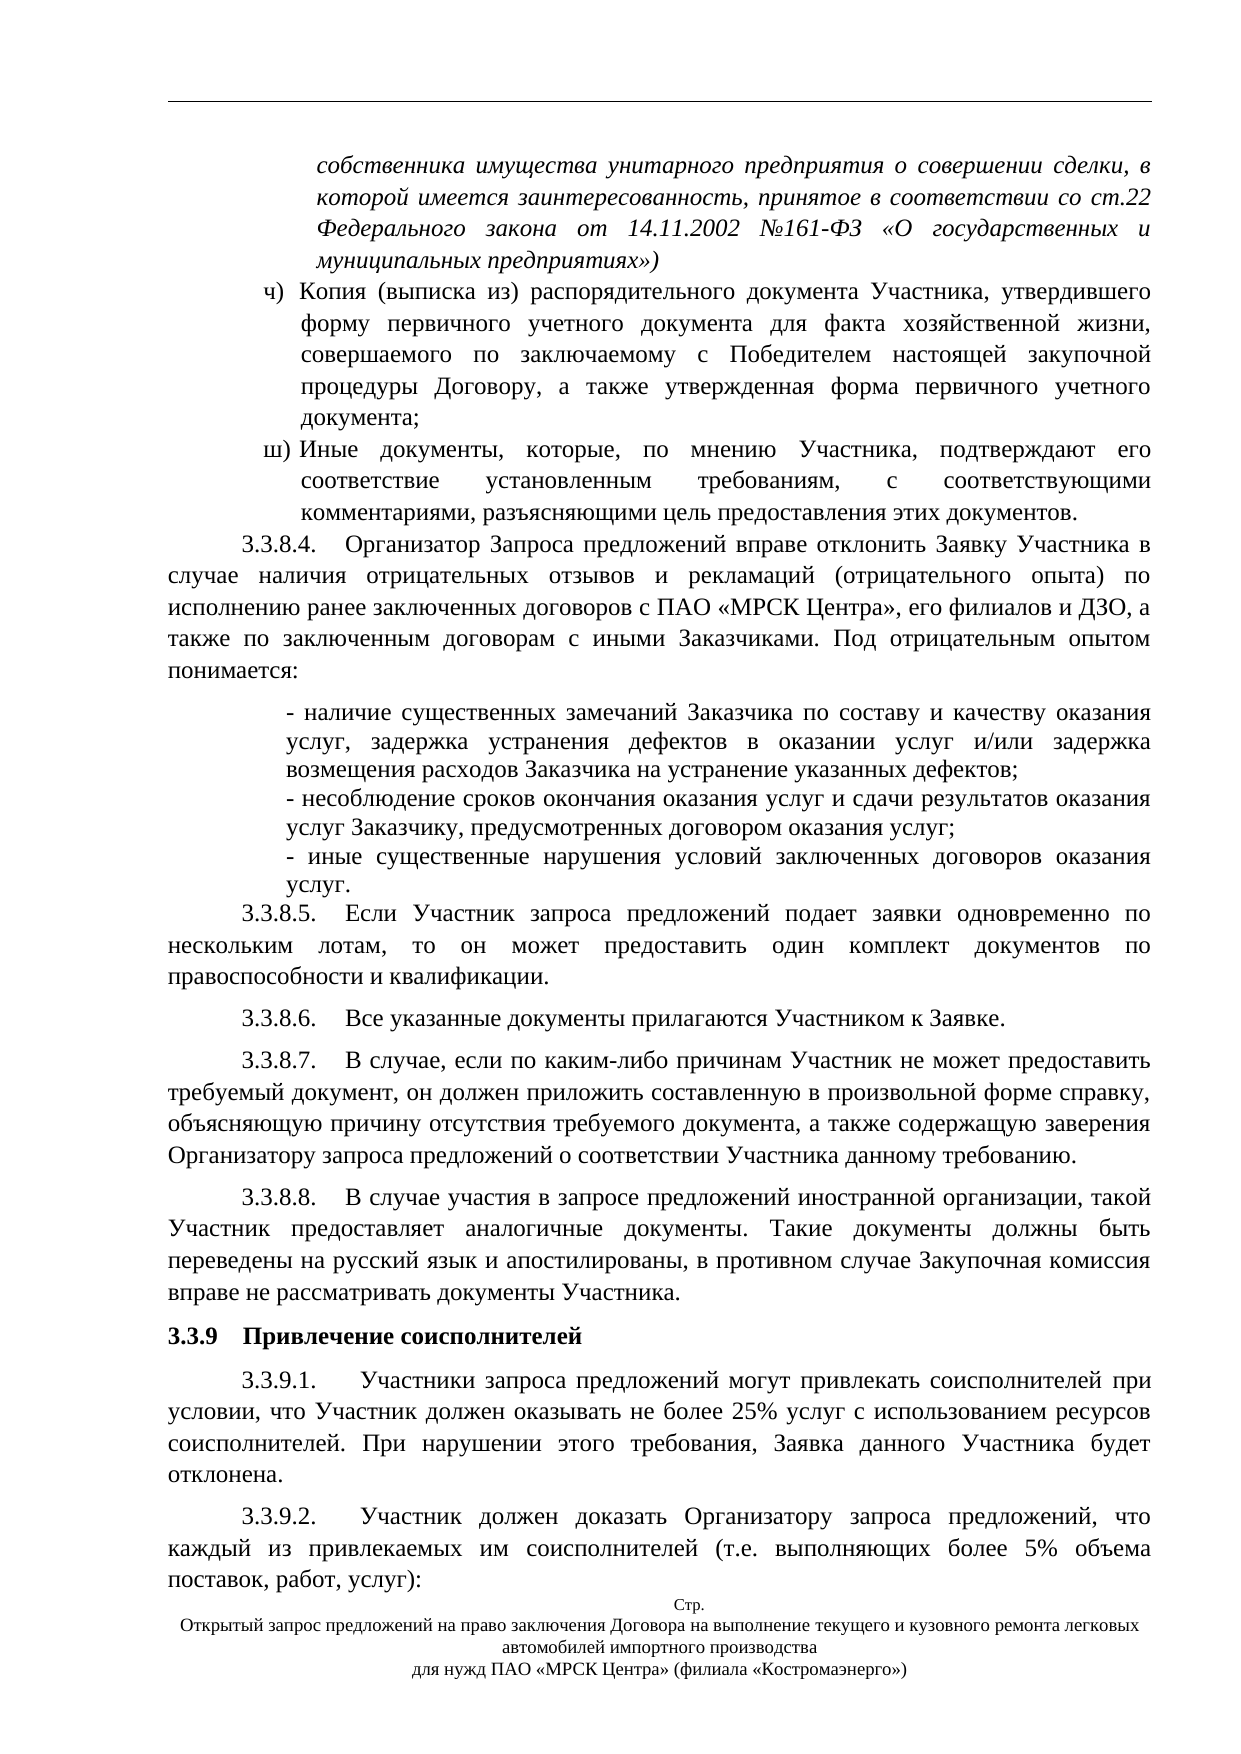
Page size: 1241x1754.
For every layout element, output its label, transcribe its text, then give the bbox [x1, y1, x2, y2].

list Участники запроса предложений могут привлекать соисполнителей при условии, что Участник должен оказывать не более 25% услуг c использованием ресурсов соисполнителей. При нарушении этого требования, Заявка данного Участника будет отклонена. [168, 1365, 1152, 1488]
list Копия (выписка из) распорядительного документа Участника, утвердившего форму первичного учетного документа для факта хозяйственной жизни, совершаемого по заключаемому с Победителем настоящей закупочной процедуры Договору, а также утвержденная форма первичного учетного документа; [263, 276, 1152, 431]
list - наличие существенных замечаний Заказчика по составу и качеству оказания услуг, задержка устранения дефектов в оказании услуг и/или задержка возмещения расходов Заказчика на устранение указанных дефектов; [286, 697, 1152, 783]
list Все указанные документы прилагаются Участником к Заявке. [168, 1003, 1152, 1032]
list Участник должен доказать Организатору запроса предложений, что каждый из привлекаемых им соисполнителей (т.е. выполняющих более 5% объема поставок, работ, услуг): [168, 1501, 1152, 1593]
list - несоблюдение сроков окончания оказания услуг и сдачи результатов оказания услуг Заказчику, предусмотренных договором оказания услуг; [286, 783, 1152, 841]
list Если Участник запроса предложений подает заявки одновременно по нескольким лотам, то он может предоставить один комплект документов по правоспособности и квалификации. [168, 898, 1152, 990]
list В случае участия в запросе предложений иностранной организации, такой Участник предоставляет аналогичные документы. Такие документы должны быть переведены на русский язык и апостилированы, в противном случае Закупочная комиссия вправе не рассматривать документы Участника. [168, 1182, 1152, 1305]
list Иные документы, которые, по мнению Участника, подтверждают его соответствие установленным требованиям, с соответствующими комментариями, разъясняющими цель предоставления этих документов. [263, 434, 1152, 526]
subtitle Привлечение соисполнителей [168, 1321, 1152, 1349]
list В случае, если по каким-либо причинам Участник не может предоставить требуемый документ, он должен приложить составленную в произвольной форме справку, объясняющую причину отсутствия требуемого документа, а также содержащую заверения Организатору запроса предложений о соответствии Участника данному требованию. [168, 1045, 1152, 1169]
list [316, 150, 1152, 273]
list Организатор Запроса предложений вправе отклонить Заявку Участника в случае наличия отрицательных отзывов и рекламаций (отрицательного опыта) по исполнению ранее заключенных договоров с ПАО «МРСК Центра», его филиалов и ДЗО, а также по заключенным договорам с иными Заказчиками. Под отрицательным опытом понимается: [168, 529, 1152, 684]
list - иные существенные нарушения условий заключенных договоров оказания услуг. [286, 841, 1152, 898]
